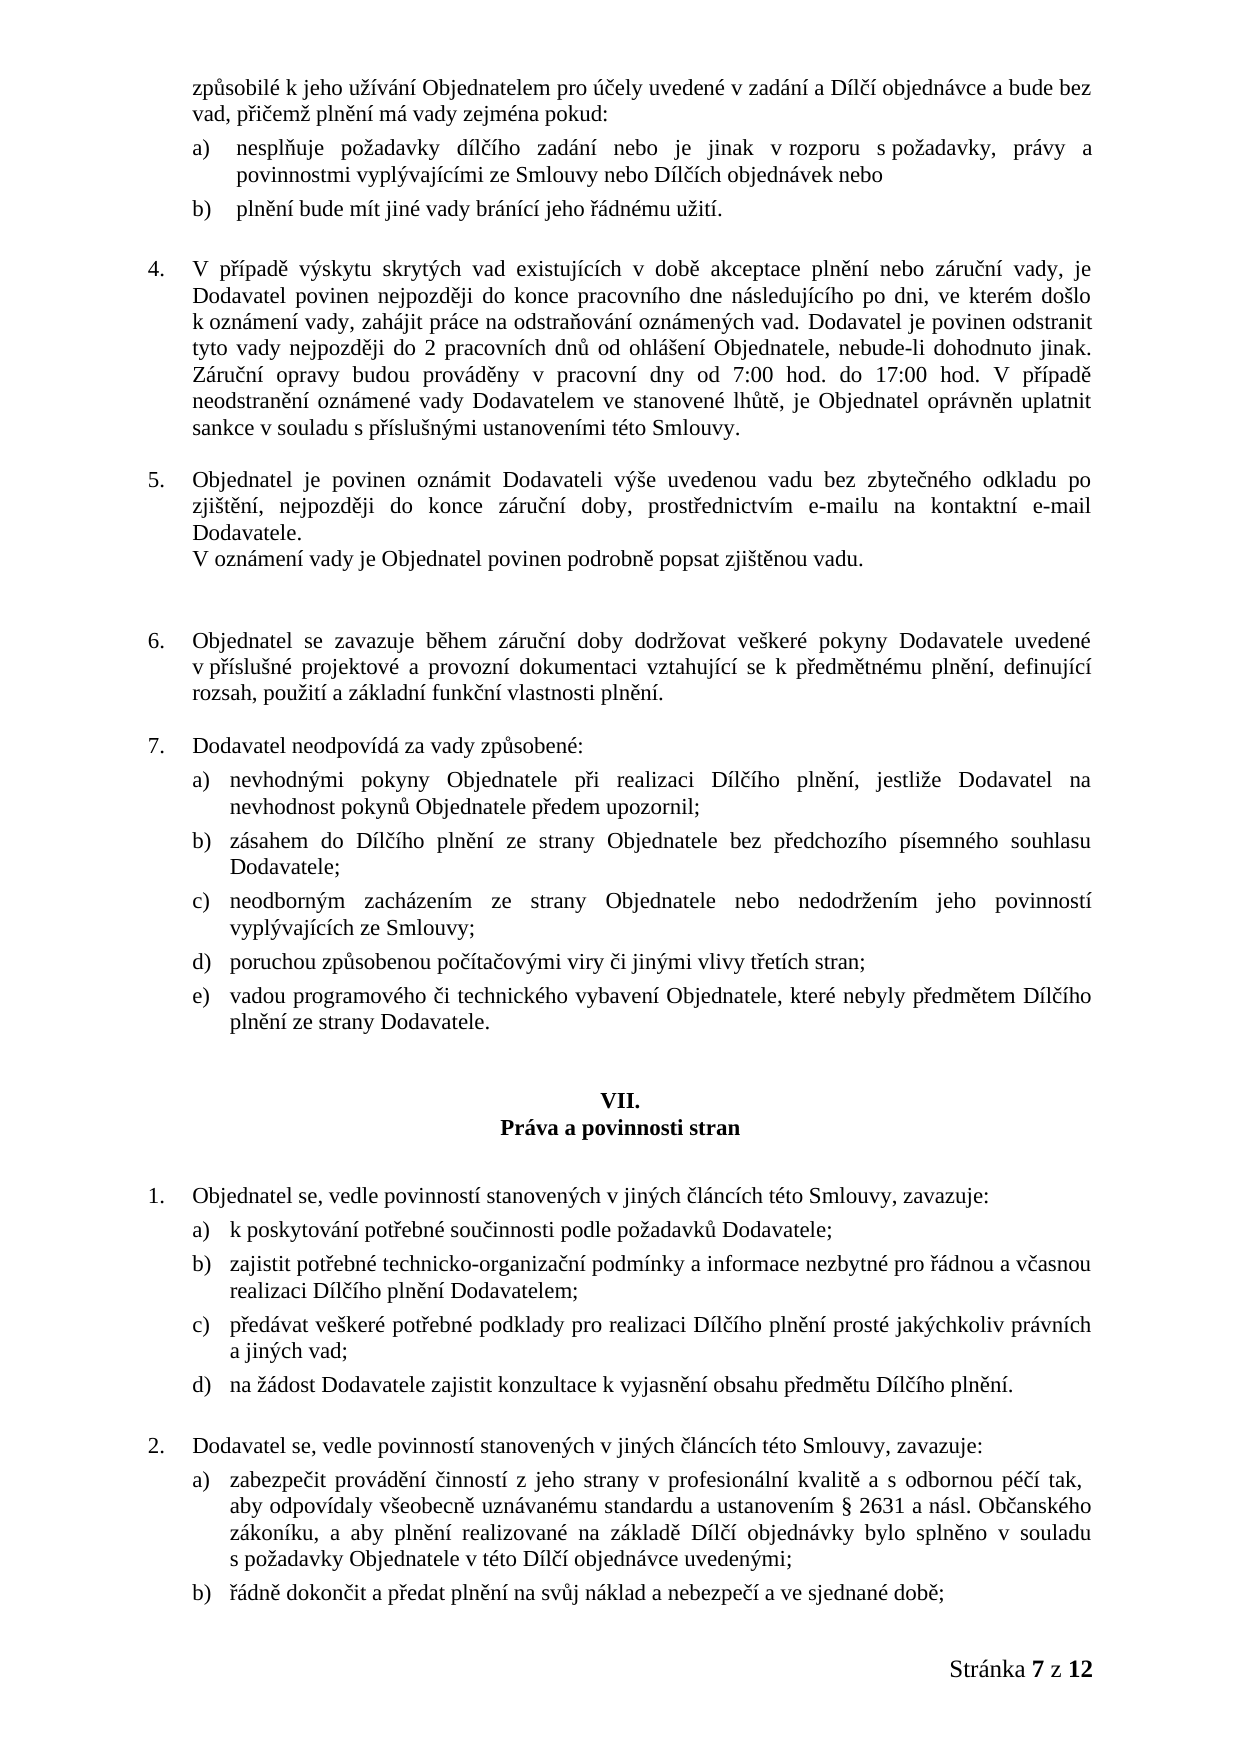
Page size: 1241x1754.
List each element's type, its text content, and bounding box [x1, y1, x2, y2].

list nesplňuje požadavky dílčího zadání nebo je jinak v rozporu s požadavky, právy a povinnostmi vyplývajícími ze Smlouvy nebo Dílčích objednávek nebo [192, 134, 1093, 187]
list Dodavatel neodpovídá za vady způsobené: [148, 732, 1093, 758]
list Objednatel se zavazuje během záruční doby dodržovat veškeré pokyny Dodavatele uvedené v příslušné projektové a provozní dokumentaci vztahující se k předmětnému plnění, definující rozsah, použití a základní funkční vlastnosti plnění. [148, 627, 1093, 706]
list zabezpečit provádění činností z jeho strany v profesionální kvalitě a s odbornou péčí tak, aby odpovídaly všeobecně uznávanému standardu a ustanovením § 2631 a násl. Občanského zákoníku, a aby plnění realizované na základě Dílčí objednávky bylo splněno v souladu s požadavky Objednatele v této Dílčí objednávce uvedenými; [192, 1466, 1093, 1572]
list k poskytování potřebné součinnosti podle požadavků Dodavatele; [192, 1216, 1093, 1243]
list řádně dokončit a předat plnění na svůj náklad a nebezpečí a ve sjednané době; [192, 1579, 1093, 1606]
list Objednatel je povinen oznámit Dodavateli výše uvedenou vadu bez zbytečného odkladu po zjištění, nejpozději do konce záruční doby, prostřednictvím e-mailu na kontaktní e-mail Dodavatele. V oznámení vady je Objednatel povinen podrobně popsat zjištěnou vadu. [148, 466, 1093, 572]
list Dodavatel se, vedle povinností stanovených v jiných článcích této Smlouvy, zavazuje: [148, 1432, 1093, 1458]
text VII. [148, 1087, 1093, 1114]
list zajistit potřebné technicko-organizační podmínky a informace nezbytné pro řádnou a včasnou realizaci Dílčího plnění Dodavatelem; [192, 1251, 1093, 1303]
list nevhodnými pokyny Objednatele při realizaci Dílčího plnění, jestliže Dodavatel na nevhodnost pokynů Objednatele předem upozornil; [192, 766, 1093, 819]
text Práva a povinnosti stran [148, 1114, 1093, 1140]
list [148, 74, 1093, 127]
list na žádost Dodavatele zajistit konzultace k vyjasnění obsahu předmětu Dílčího plnění. [192, 1372, 1093, 1398]
list vadou programového či technického vybavení Objednatele, které nebyly předmětem Dílčího plnění ze strany Dodavatele. [192, 982, 1093, 1035]
list poruchou způsobenou počítačovými viry či jinými vlivy třetích stran; [192, 948, 1093, 974]
list předávat veškeré potřebné podklady pro realizaci Dílčího plnění prosté jakýchkoliv právních a jiných vad; [192, 1311, 1093, 1364]
list neodborným zacházením ze strany Objednatele nebo nedodržením jeho povinností vyplývajících ze Smlouvy; [192, 887, 1093, 940]
list plnění bude mít jiné vady bránící jeho řádnému užití. [192, 195, 1093, 221]
list V případě výskytu skrytých vad existujících v době akceptace plnění nebo záruční vady, je Dodavatel povinen nejpozději do konce pracovního dne následujícího po dni, ve kterém došlo k oznámení vady, zahájit práce na odstraňování oznámených vad. Dodavatel je povinen odstranit tyto vady nejpozději do 2 pracovních dnů od ohlášení Objednatele, nebude-li dohodnuto jinak. Záruční opravy budou prováděny v pracovní dny od 7:00 hod. do 17:00 hod. V případě neodstranění oznámené vady Dodavatelem ve stanovené lhůtě, je Objednatel oprávněn uplatnit sankce v souladu s příslušnými ustanoveními této Smlouvy. [148, 255, 1093, 440]
list zásahem do Dílčího plnění ze strany Objednatele bez předchozího písemného souhlasu Dodavatele; [192, 827, 1093, 879]
list Objednatel se, vedle povinností stanovených v jiných článcích této Smlouvy, zavazuje: [148, 1182, 1093, 1208]
